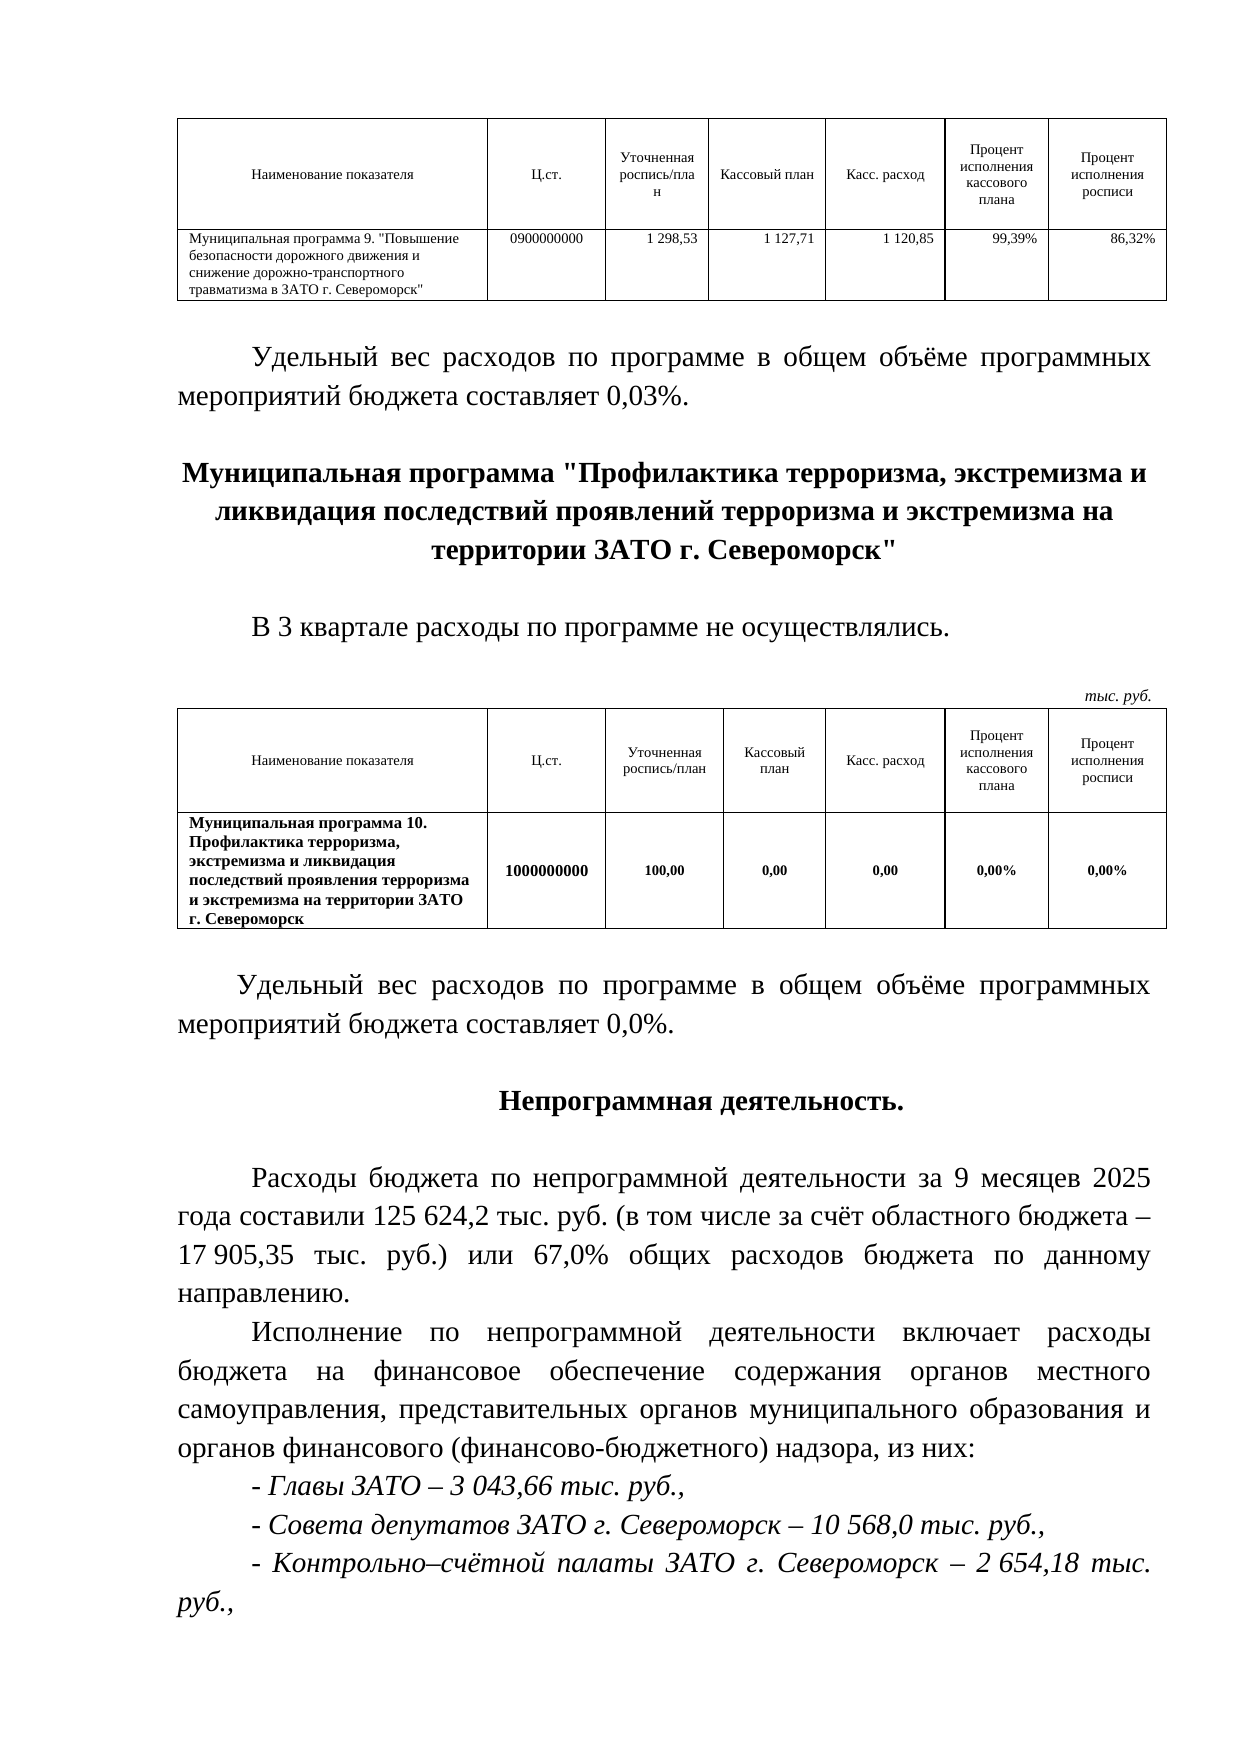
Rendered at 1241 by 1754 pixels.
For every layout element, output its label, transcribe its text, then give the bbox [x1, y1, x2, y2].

table_header Кассовый план [724, 709, 825, 812]
text Исполнение по непрограммной деятельности включает расходы бюджета на финансовое обеспечение содержания органов местного самоуправления, представительных органов муниципального образования и органов финансового (финансово-бюджетного) надзора, из них: [177, 1314, 1152, 1463]
table_cell 0,00% [946, 813, 1048, 928]
table_cell 1 298,53 [606, 230, 708, 299]
table_header Кассовый план [709, 119, 825, 229]
text Удельный вес расходов по программе в общем объёме программных мероприятий бюджета составляет 0,03%. [177, 339, 1152, 411]
table_header Процент исполнения кассового плана [946, 709, 1048, 812]
table_cell 99,39% [946, 230, 1048, 299]
table_header Касс. расход [826, 709, 944, 812]
table_cell 100,00 [606, 813, 723, 928]
table_cell 0,00 [826, 813, 944, 928]
text - Совета депутатов ЗАТО г. Североморск – 10 568,0 тыс. руб., [177, 1507, 1152, 1540]
table_cell 1000000000 [488, 813, 605, 928]
table_header Ц.ст. [488, 119, 605, 229]
table_cell Муниципальная программа 10. Профилактика терроризма, экстремизма и ликвидация последствий проявления терроризма и экстремизма на территории ЗАТО г. Североморск [178, 813, 487, 928]
table_header Уточненная роспись/план [606, 709, 723, 812]
text Удельный вес расходов по программе в общем объёме программных мероприятий бюджета составляет 0,0%. [177, 967, 1152, 1039]
table_cell Муниципальная программа 9. "Повышение безопасности дорожного движения и снижение дорожно-транспортного травматизма в ЗАТО г. Североморск" [178, 230, 487, 299]
text Муниципальная программа "Профилактика терроризма, экстремизма и ликвидация последствий проявлений терроризма и экстремизма на территории ЗАТО г. Североморск" [177, 455, 1152, 565]
table_header Касс. расход [826, 119, 944, 229]
table_cell 86,32% [1049, 230, 1166, 299]
table_header Ц.ст. [488, 709, 605, 812]
text - Главы ЗАТО – 3 043,66 тыс. руб., [177, 1468, 1152, 1502]
table_cell 0900000000 [488, 230, 605, 299]
table_cell 0,00 [724, 813, 825, 928]
table_header Наименование показателя [178, 119, 487, 229]
table_cell 0,00% [1049, 813, 1166, 928]
table_header Наименование показателя [178, 709, 487, 812]
table_cell 1 120,85 [826, 230, 944, 299]
text В 3 квартале расходы по программе не осуществлялись. [177, 609, 1152, 642]
text тыс. руб. [177, 686, 1152, 705]
table_header Процент исполнения росписи [1049, 119, 1166, 229]
table_header Процент исполнения росписи [1049, 709, 1166, 812]
table_header Уточненная роспись/план [606, 119, 708, 229]
text - Контрольно–счётной палаты ЗАТО г. Североморск – 2 654,18 тыс. руб., [177, 1545, 1152, 1617]
text Расходы бюджета по непрограммной деятельности за 9 месяцев 2025 года составили 125 624,2 тыс. руб. (в том числе за счёт областного бюджета – 17 905,35 тыс. руб.) или 67,0% общих расходов бюджета по данному направлению. [177, 1160, 1152, 1309]
text Непрограммная деятельность. [177, 1083, 1152, 1116]
table_header Процент исполнения кассового плана [946, 119, 1048, 229]
table_cell 1 127,71 [709, 230, 825, 299]
